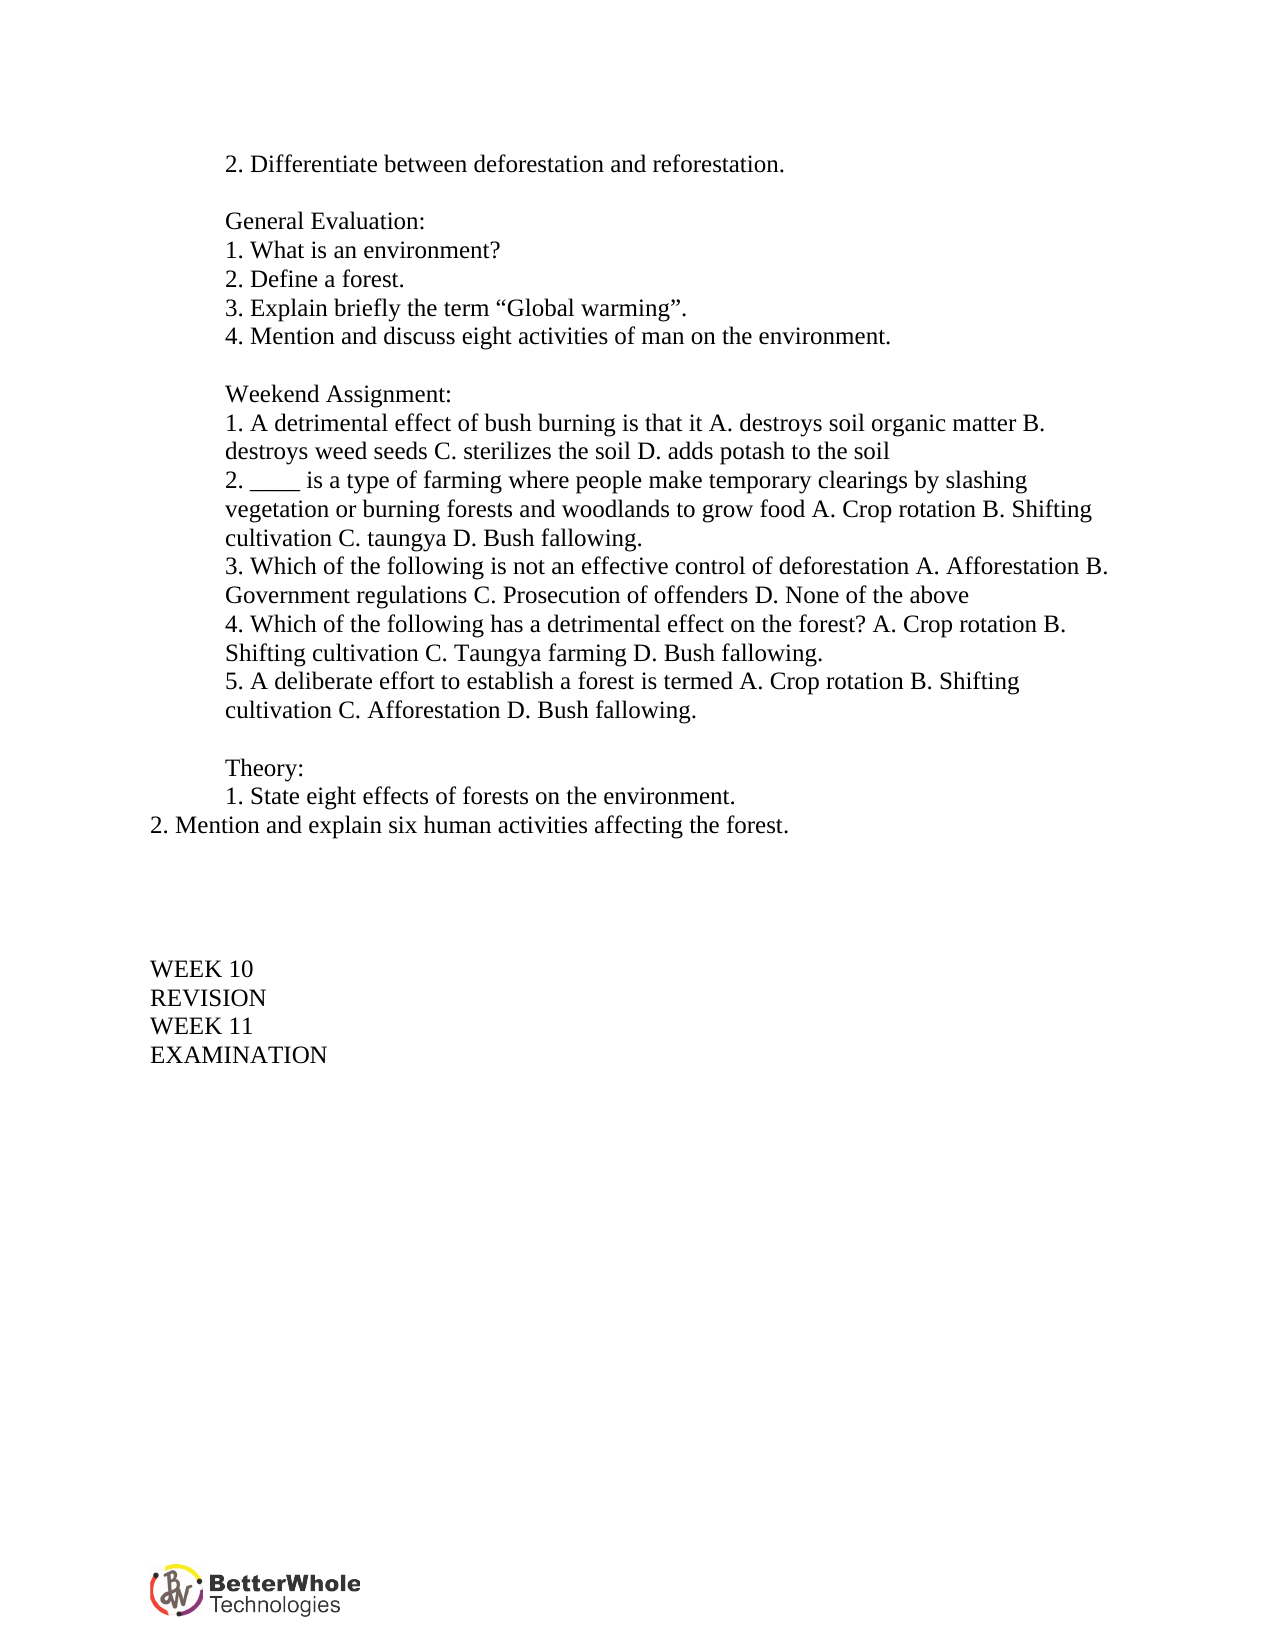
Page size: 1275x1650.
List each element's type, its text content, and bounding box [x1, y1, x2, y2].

list Theory: [225, 753, 1125, 781]
list 4. Which of the following has a detrimental effect on the forest? A. Crop rotation B. Shifting cultivation C. Taungya farming D. Bush fallowing. [225, 609, 1125, 666]
list 2. Differentiate between deforestation and reforestation. [225, 149, 1125, 178]
list 3. Which of the following is not an effective control of deforestation A. Afforestation B. Government regulations C. Prosecution of offenders D. None of the above [225, 551, 1125, 609]
list 4. Mention and discuss eight activities of man on the environment. [225, 321, 1125, 350]
list 1. A detrimental effect of bush burning is that it A. destroys soil organic matter B. destroys weed seeds C. sterilizes the soil D. adds potash to the soil [225, 408, 1125, 465]
list 1. What is an environment? [225, 235, 1125, 264]
list General Evaluation: [225, 206, 1125, 235]
list 2. Mention and explain six human activities affecting the forest. [150, 810, 1125, 839]
list 2. ____ is a type of farming where people make temporary clearings by slashing vegetation or burning forests and woodlands to grow food A. Crop rotation B. Shifting cultivation C. taungya D. Bush fallowing. [225, 465, 1125, 551]
list REVISION [150, 983, 1125, 1011]
list EXAMINATION [150, 1040, 1125, 1069]
list WEEK 11 [150, 1011, 1125, 1040]
list 3. Explain briefly the term “Global warming”. [225, 293, 1125, 321]
list WEEK 10 [150, 954, 1125, 983]
list Weekend Assignment: [225, 379, 1125, 408]
list 5. A deliberate effort to establish a forest is termed A. Crop rotation B. Shifting cultivation C. Afforestation D. Bush fallowing. [225, 666, 1125, 724]
list 2. Define a forest. [225, 264, 1125, 293]
picture [150, 1564, 360, 1617]
list 1. State eight effects of forests on the environment. [225, 781, 1125, 810]
